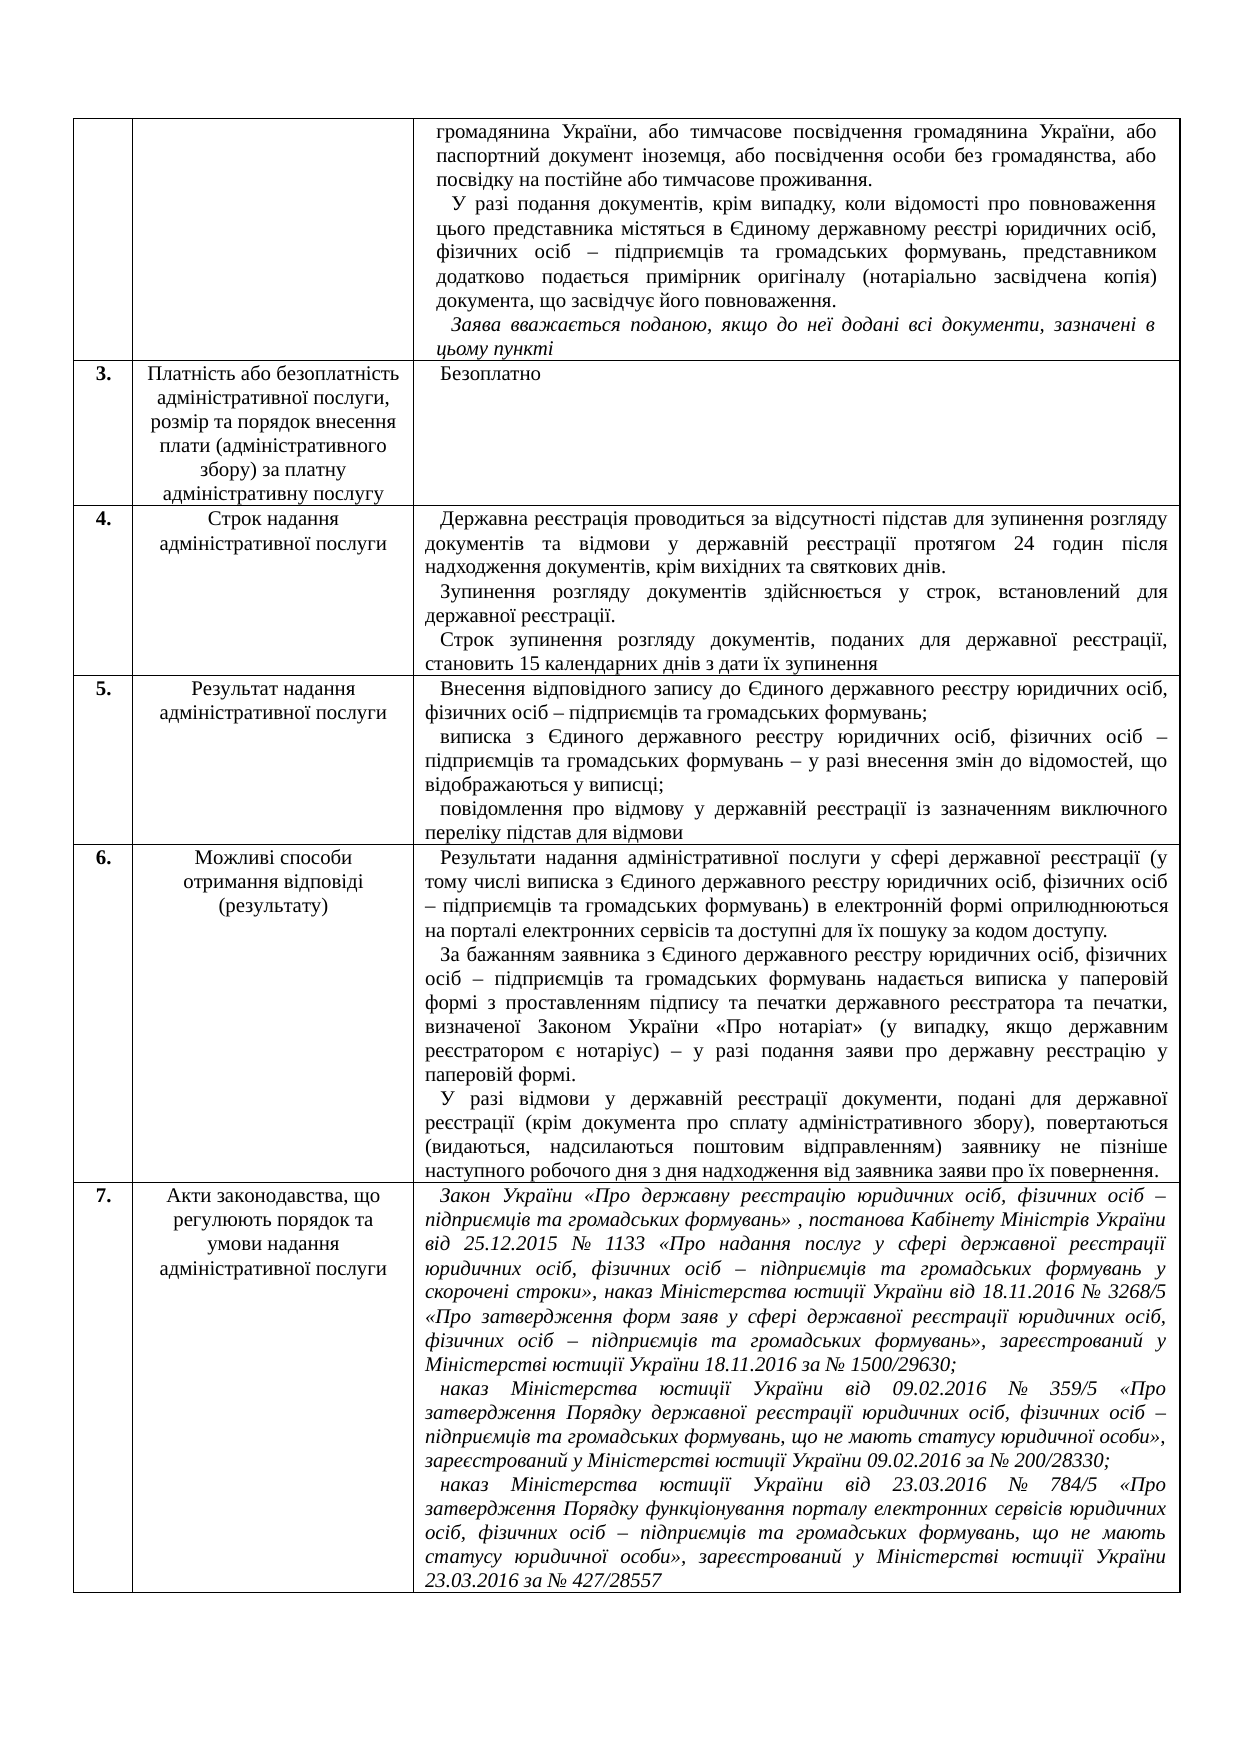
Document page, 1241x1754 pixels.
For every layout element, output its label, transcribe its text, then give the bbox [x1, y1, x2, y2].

table_cell 2. [74, 119, 132, 360]
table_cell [133, 119, 413, 360]
table_cell Внесення відповідного запису до Єдиного державного реєстру юридичних осіб, фізичних осіб – підприємців та громадських формувань; виписка з Єдиного державного реєстру юридичних осіб, фізичних осіб – підприємців та громадських формувань – у разі внесення змін до відомостей, що відображаються у виписці; повідомлення про відмову у державній реєстрації із зазначенням виключного переліку підстав для відмови [414, 676, 1179, 844]
table_cell 4. [74, 506, 132, 675]
table_cell Можливі способи отримання відповіді (результату) [133, 845, 413, 1182]
table_cell Акти законодавства, що регулюють порядок та умови надання адміністративної послуги [133, 1183, 413, 1592]
table_cell Строк надання адміністративної послуги [133, 506, 413, 675]
table_cell Державна реєстрація проводиться за відсутності підстав для зупинення розгляду документів та відмови у державній реєстрації протягом 24 годин після надходження документів, крім вихідних та святкових днів. Зупинення розгляду документів здійснюється у строк, встановлений для державної реєстрації. Строк зупинення розгляду документів, поданих для державної реєстрації, становить 15 календарних днів з дати їх зупинення [414, 506, 1179, 675]
table_cell Результат надання адміністративної послуги [133, 676, 413, 844]
table_cell Безоплатно [414, 361, 1179, 505]
table_cell Платність або безоплатність адміністративної послуги, розмір та порядок внесення плати (адміністративного збору) за платну адміністративну послугу [346, 361, 413, 505]
table_cell Закон України «Про державну реєстрацію юридичних осіб, фізичних осіб – підприємців та громадських формувань» , постанова Кабінету Міністрів України від 25.12.2015 № 1133 «Про надання послуг у сфері державної реєстрації юридичних осіб, фізичних осіб – підприємців та громадських формувань у скорочені строки», наказ Міністерства юстиції України від 18.11.2016 № 3268/5 «Про затвердження форм заяв у сфері державної реєстрації юридичних осіб, фізичних осіб – підприємців та громадських формувань», зареєстрований у Міністерстві юстиції України 18.11.2016 за № 1500/29630; наказ Міністерства юстиції України від 09.02.2016 № 359/5 «Про затвердження Порядку державної реєстрації юридичних осіб, фізичних осіб – підприємців та громадських формувань, що не мають статусу юридичної особи», зареєстрований у Міністерстві юстиції України 09.02.2016 за № 200/28330; наказ Міністерства юстиції України від 23.03.2016 № 784/5 «Про затвердження Порядку функціонування порталу електронних сервісів юридичних осіб, фізичних осіб – підприємців та громадських формувань, що не мають статусу юридичної особи», зареєстрований у Міністерстві юстиції України 23.03.2016 за № 427/28557 [414, 1183, 1179, 1592]
table_cell 7. [74, 1183, 132, 1592]
table_cell Результати надання адміністративної послуги у сфері державної реєстрації (у тому числі виписка з Єдиного державного реєстру юридичних осіб, фізичних осіб – підприємців та громадських формувань) в електронній формі оприлюднюються на порталі електронних сервісів та доступні для їх пошуку за кодом доступу. За бажанням заявника з Єдиного державного реєстру юридичних осіб, фізичних осіб – підприємців та громадських формувань надається виписка у паперовій формі з проставленням підпису та печатки державного реєстратора та печатки, визначеної Законом України «Про нотаріат» (у випадку, якщо державним реєстратором є нотаріус) – у разі подання заяви про державну реєстрацію у паперовій формі. У разі відмови у державній реєстрації документи, подані для державної реєстрації (крім документа про сплату адміністративного збору), повертаються (видаються, надсилаються поштовим відправленням) заявнику не пізніше наступного робочого дня з дня надходження від заявника заяви про їх повернення. [414, 845, 1179, 1182]
table_cell Платність або безоплатність адміністративної послуги, розмір та порядок внесення плати (адміністративного збору) за платну адміністративну послугу [133, 361, 200, 505]
table_cell 6. [74, 845, 132, 1182]
table_cell 5. [74, 676, 132, 844]
table_cell [414, 119, 1179, 360]
table_cell 3. [74, 361, 132, 505]
